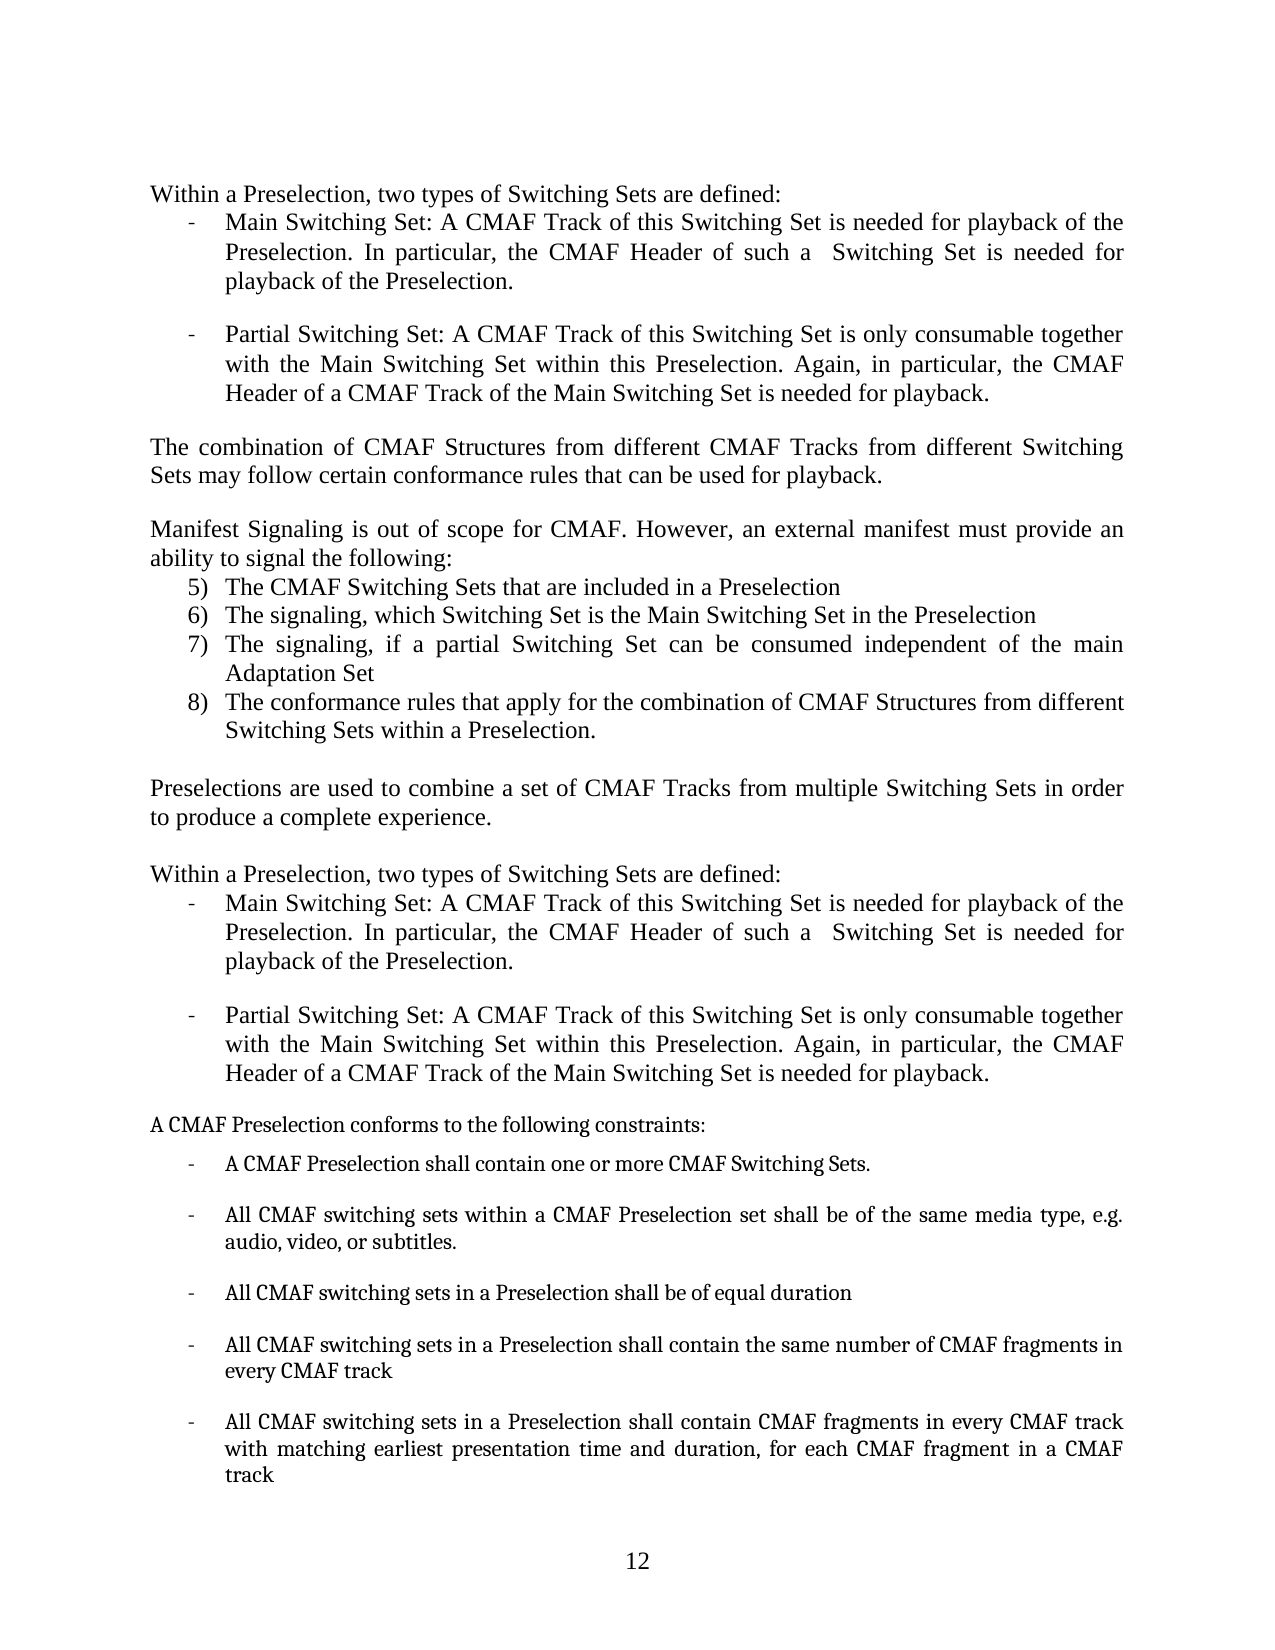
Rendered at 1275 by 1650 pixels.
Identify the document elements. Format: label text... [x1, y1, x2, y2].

list The CMAF Switching Sets that are included in a Preselection [187, 572, 1125, 600]
text Preselections are used to combine a set of CMAF Tracks from multiple Switching Sets in order to produce a complete experience. [150, 773, 1125, 830]
list All CMAF switching sets within a CMAF Preselection set shall be of the same media type, e.g. audio, video, or subtitles. [187, 1202, 1125, 1255]
list Main Switching Set: A CMAF Track of this Switching Set is needed for playback of the Preselection. In particular, the CMAF Header of such a Switching Set is needed for playback of the Preselection. [187, 888, 1125, 975]
list The signaling, if a partial Switching Set can be consumed independent of the main Adaptation Set [187, 629, 1125, 687]
list The conformance rules that apply for the combination of CMAF Structures from different Switching Sets within a Preselection. [187, 687, 1125, 744]
text A CMAF Preselection conforms to the following constraints: [150, 1112, 1125, 1138]
text The combination of CMAF Structures from different CMAF Tracks from different Switching Sets may follow certain conformance rules that can be used for playback. [150, 432, 1125, 489]
list Partial Switching Set: A CMAF Track of this Switching Set is only consumable together with the Main Switching Set within this Preselection. Again, in particular, the CMAF Header of a CMAF Track of the Main Switching Set is needed for playback. [187, 319, 1125, 407]
text Within a Preselection, two types of Switching Sets are defined: [150, 179, 1125, 207]
list A CMAF Preselection shall contain one or more CMAF Switching Sets. [187, 1151, 1125, 1177]
list All CMAF switching sets in a Preselection shall contain CMAF fragments in every CMAF track with matching earliest presentation time and duration, for each CMAF fragment in a CMAF track [187, 1409, 1125, 1488]
text Within a Preselection, two types of Switching Sets are defined: [150, 859, 1125, 888]
list All CMAF switching sets in a Preselection shall contain the same number of CMAF fragments in every CMAF track [187, 1331, 1125, 1384]
list Partial Switching Set: A CMAF Track of this Switching Set is only consumable together with the Main Switching Set within this Preselection. Again, in particular, the CMAF Header of a CMAF Track of the Main Switching Set is needed for playback. [187, 1000, 1125, 1087]
list The signaling, which Switching Set is the Main Switching Set in the Preselection [187, 600, 1125, 629]
list Main Switching Set: A CMAF Track of this Switching Set is needed for playback of the Preselection. In particular, the CMAF Header of such a Switching Set is needed for playback of the Preselection. [187, 207, 1125, 294]
list All CMAF switching sets in a Preselection shall be of equal duration [187, 1280, 1125, 1306]
text Manifest Signaling is out of scope for CMAF. However, an external manifest must provide an ability to signal the following: [150, 514, 1125, 572]
